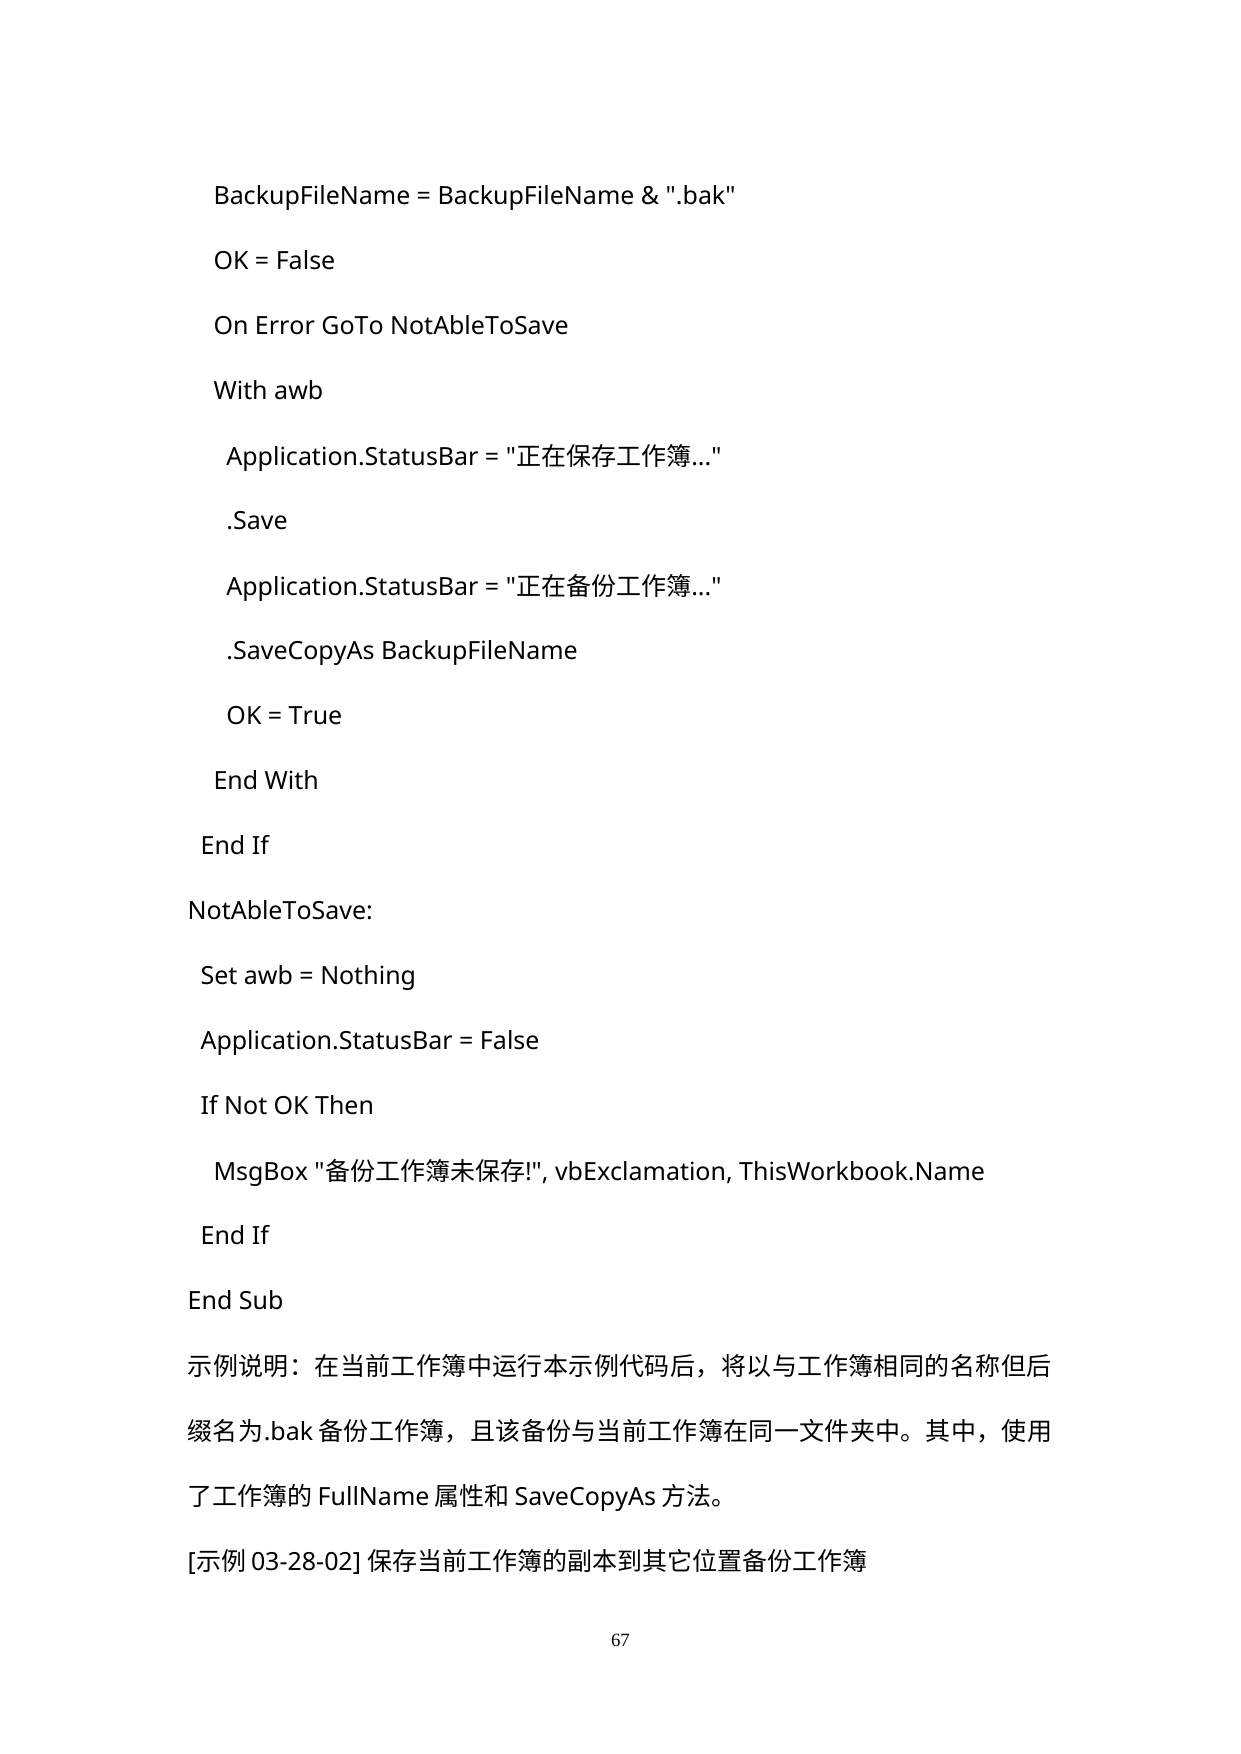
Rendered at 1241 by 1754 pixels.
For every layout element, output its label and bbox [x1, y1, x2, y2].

text [187, 162, 1053, 1592]
